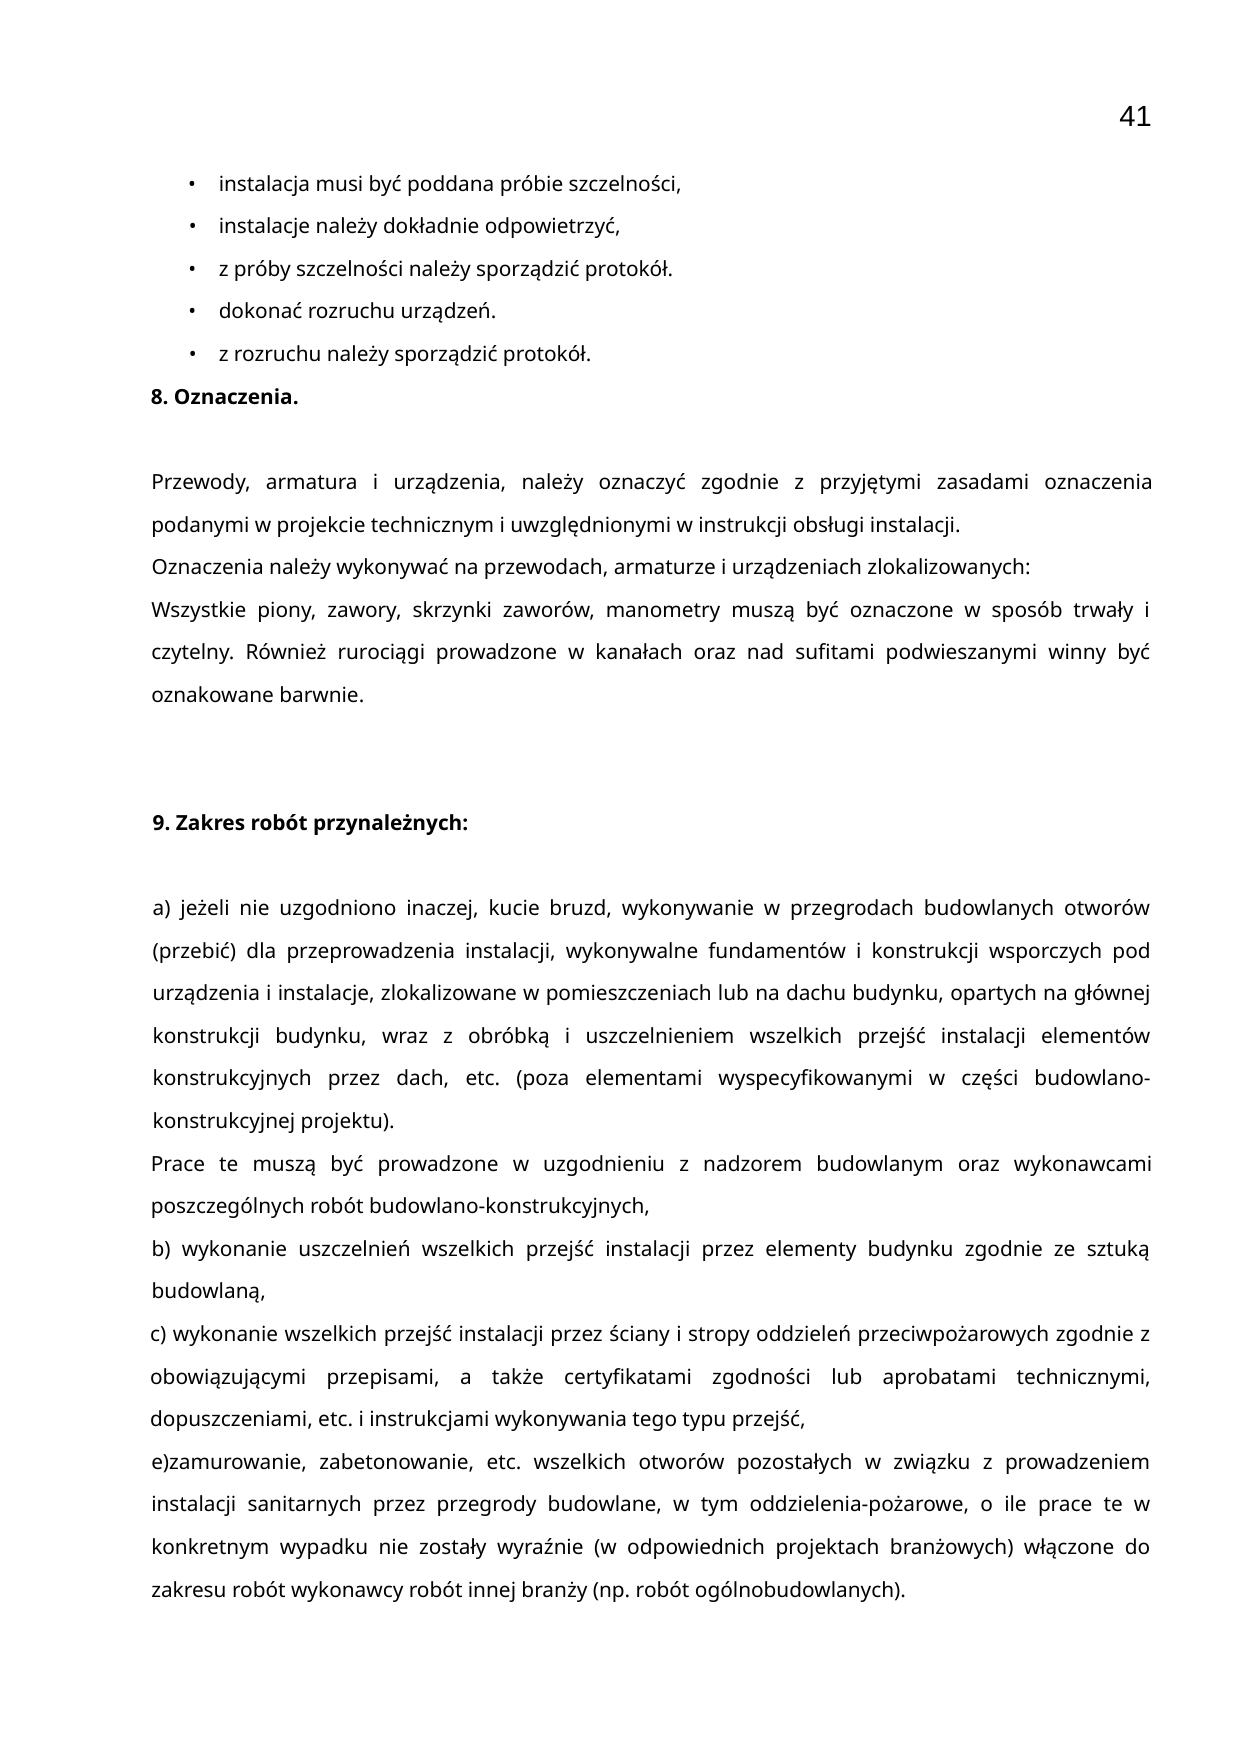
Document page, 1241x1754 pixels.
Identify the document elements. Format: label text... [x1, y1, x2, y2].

text • instalacja musi być poddana próbie szczelności, [188, 169, 1151, 197]
text 8. Oznaczenia. [151, 382, 1151, 410]
text 9. Zakres robót przynależnych: [152, 808, 1151, 836]
text • z rozruchu należy sporządzić protokół. [188, 339, 1151, 368]
text Przewody, armatura i urządzenia, należy oznaczyć zgodnie z przyjętymi zasadami oznaczenia podanymi w projekcie technicznym i uwzględnionymi w instrukcji obsługi instalacji. [151, 467, 1154, 538]
text a) jeżeli nie uzgodniono inaczej, kucie bruzd, wykonywanie w przegrodach budowlanych otworów (przebić) dla przeprowadzenia instalacji, wykonywalne fundamentów i konstrukcji wsporczych pod urządzenia i instalacje, zlokalizowane w pomieszczeniach lub na dachu budynku, opartych na głównej konstrukcji budynku, wraz z obróbką i uszczelnieniem wszelkich przejść instalacji elementów konstrukcyjnych przez dach, etc. (poza elementami wyspecyfikowanymi w części budowlano-konstrukcyjnej projektu). [152, 893, 1151, 1134]
text Oznaczenia należy wykonywać na przewodach, armaturze i urządzeniach zlokalizowanych: [151, 552, 1151, 581]
text • z próby szczelności należy sporządzić protokół. [188, 254, 1151, 282]
text b) wykonanie uszczelnień wszelkich przejść instalacji przez elementy budynku zgodnie ze sztuką budowlaną, [151, 1234, 1151, 1305]
text Prace te muszą być prowadzone w uzgodnieniu z nadzorem budowlanym oraz wykonawcami poszczególnych robót budowlano-konstrukcyjnych, [151, 1149, 1154, 1220]
text e)zamurowanie, zabetonowanie, etc. wszelkich otworów pozostałych w związku z prowadzeniem instalacji sanitarnych przez przegrody budowlane, w tym oddzielenia-pożarowe, o ile prace te w konkretnym wypadku nie zostały wyraźnie (w odpowiednich projektach branżowych) włączone do zakresu robót wykonawcy robót innej branży (np. robót ogólnobudowlanych). [151, 1447, 1151, 1603]
text Wszystkie piony, zawory, skrzynki zaworów, manometry muszą być oznaczone w sposób trwały i czytelny. Również rurociągi prowadzone w kanałach oraz nad sufitami podwieszanymi winny być oznakowane barwnie. [151, 595, 1151, 708]
text • dokonać rozruchu urządzeń. [188, 297, 1151, 325]
text c) wykonanie wszelkich przejść instalacji przez ściany i stropy oddzieleń przeciwpożarowych zgodnie z obowiązującymi przepisami, a także certyfikatami zgodności lub aprobatami technicznymi, dopuszczeniami, etc. i instrukcjami wykonywania tego typu przejść, [150, 1319, 1151, 1433]
text • instalacje należy dokładnie odpowietrzyć, [188, 211, 1151, 240]
